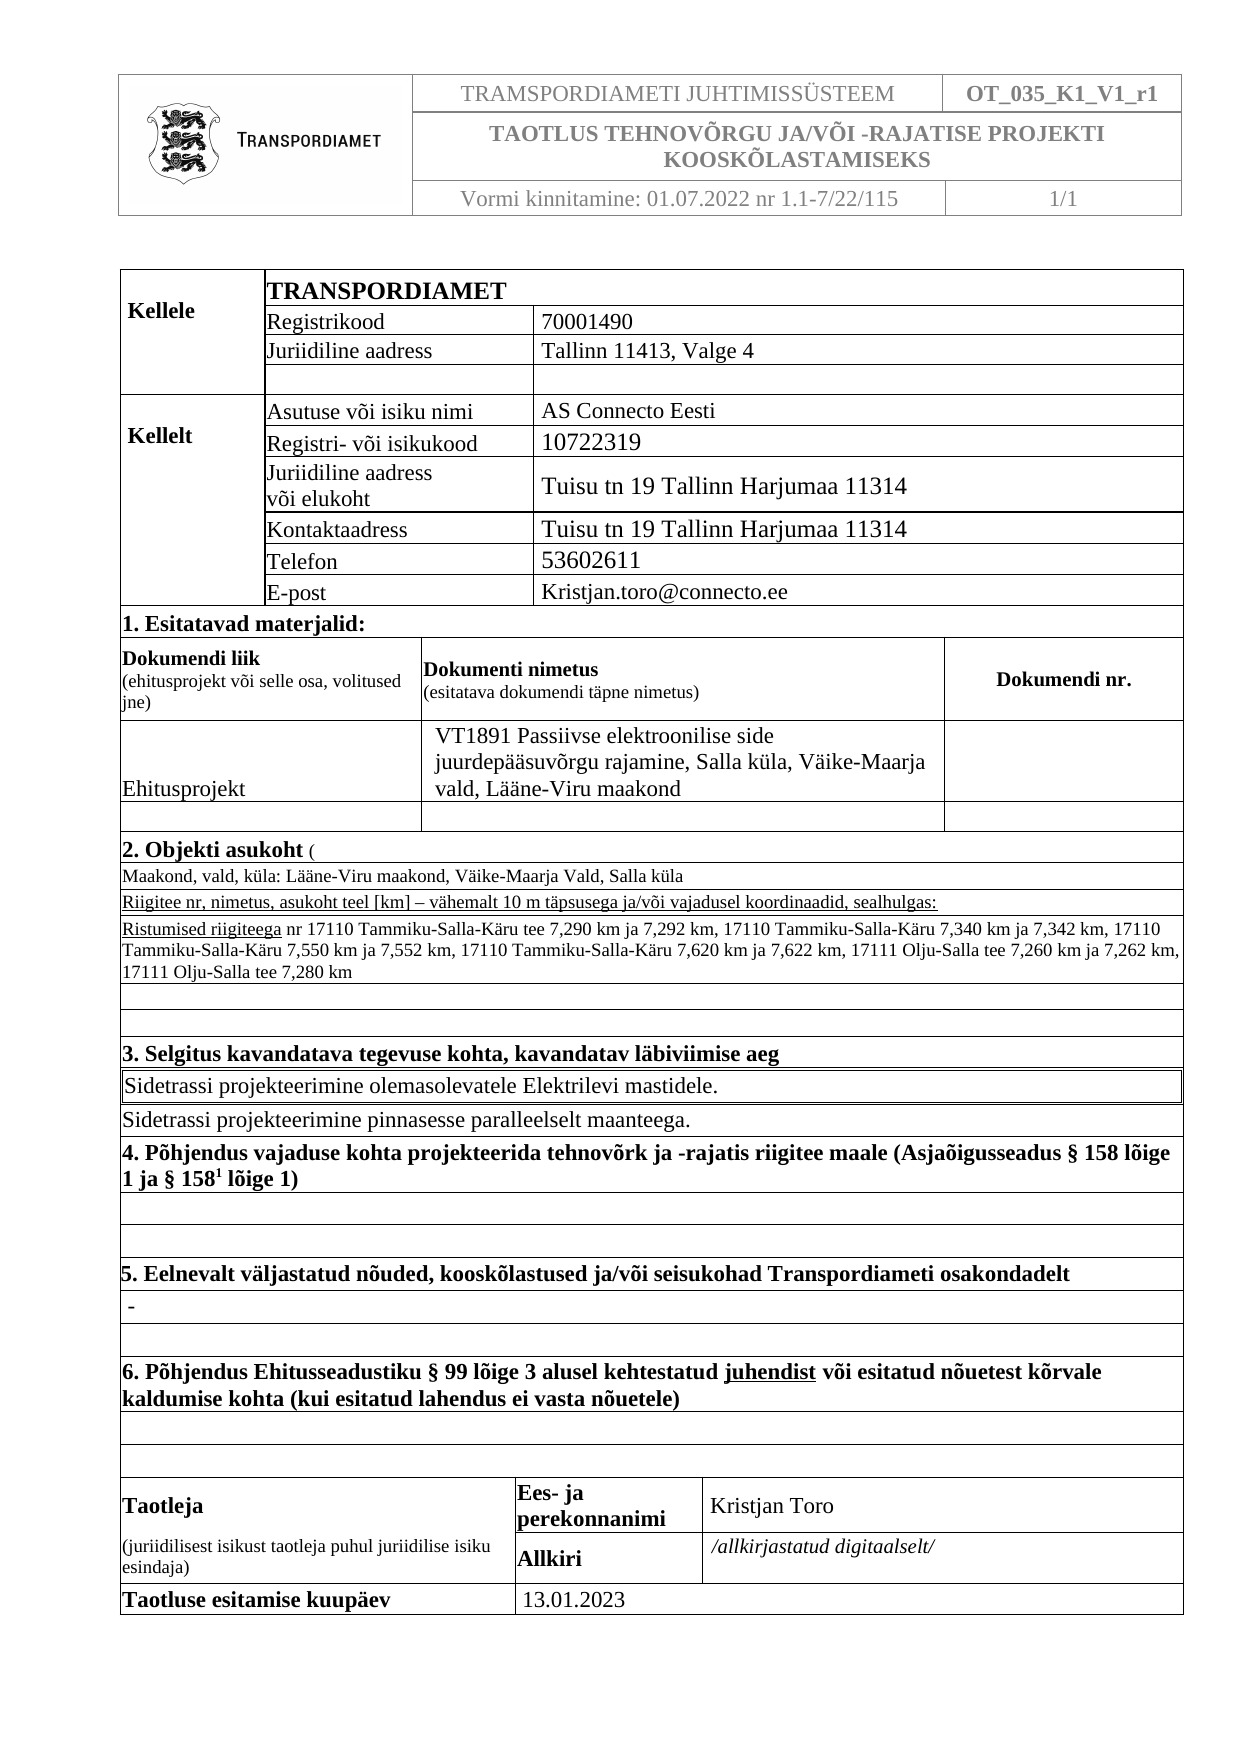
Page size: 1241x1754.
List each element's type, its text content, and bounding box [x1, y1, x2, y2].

table_cell 53602611 [534, 544, 1183, 574]
table_cell [121, 984, 1183, 1009]
table_cell Tuisu tn 19 Tallinn Harjumaa 11314 [534, 513, 1183, 543]
table_cell 3. Selgitus kavandatava tegevuse kohta, kavandatav läbiviimise aeg [121, 1037, 1183, 1067]
table_cell 2. Objekti asukoht ( [121, 832, 1183, 862]
table_cell [534, 365, 1183, 393]
table_cell Kontaktaadress [266, 513, 533, 543]
table_cell Dokumendi nr. [945, 638, 1183, 719]
table_cell [945, 721, 1183, 801]
table_cell [121, 1225, 1183, 1257]
table_cell Ees- ja perekonnanimi [516, 1478, 702, 1532]
table_cell [121, 1193, 1183, 1224]
table_cell [121, 1010, 1183, 1036]
table_cell 13.01.2023 [516, 1584, 1183, 1614]
table_cell Juriidiline aadress või elukoht [266, 457, 533, 511]
table_cell Maakond, vald, küla: Lääne-Viru maakond, Väike-Maarja Vald, Salla küla [121, 863, 1183, 889]
table_cell AS Connecto Eesti [534, 395, 1183, 425]
table_header Kellele [121, 270, 264, 393]
table_cell Kellelt [121, 395, 264, 605]
table_cell E-post [266, 575, 533, 605]
table_cell Tallinn 11413, Valge 4 [534, 335, 1183, 364]
table_cell [121, 1412, 1183, 1444]
table_cell [266, 365, 533, 393]
table_cell Registrikood [266, 306, 533, 334]
table_cell Telefon [266, 544, 533, 574]
table_cell [945, 802, 1183, 831]
table_cell Asutuse või isiku nimi [266, 395, 533, 425]
table_cell [123, 1071, 1181, 1102]
table_cell [121, 1445, 1183, 1477]
table_cell 70001490 [534, 306, 1183, 334]
table_cell 6. Põhjendus Ehitusseadustiku § 99 lõige 3 alusel kehtestatud juhendist või esitatud nõuetest kõrvale kaldumise kohta (kui esitatud lahendus ei vasta nõuetele) [121, 1357, 1183, 1411]
table_cell Taotluse esitamise kuupäev [121, 1584, 515, 1614]
table_cell - [121, 1291, 1183, 1323]
table_cell [121, 802, 421, 831]
table_cell Kristjan Toro [703, 1478, 1183, 1532]
table_cell 5. Eelnevalt väljastatud nõuded, kooskõlastused ja/või seisukohad Transpordiameti osakondadelt [121, 1258, 1183, 1290]
table_cell (juriidilisest isikust taotleja puhul juriidilise isiku esindaja) [121, 1532, 515, 1583]
table_cell Dokumenti nimetus (esitatava dokumendi täpne nimetus) [422, 638, 944, 719]
table_cell VT1891 Passiivse elektroonilise side juurdepääsuvõrgu rajamine, Salla küla, Väike-Maarja vald, Lääne-Viru maakond [422, 721, 944, 801]
table_cell Juriidiline aadress [266, 335, 533, 364]
table_cell Riigitee nr, nimetus, asukoht teel [km] – vähemalt 10 m täpsusega ja/või vajadusel koordinaadid, sealhulgas: [121, 890, 1183, 915]
table_cell 4. Põhjendus vajaduse kohta projekteerida tehnovõrk ja -rajatis riigitee maale (Asjaõigusseadus § 158 lõige 1 ja § 1581 lõige 1) [121, 1137, 1183, 1192]
table_cell Allkiri [516, 1533, 702, 1583]
table_cell Ristumised riigiteega nr 17110 Tammiku-Salla-Käru tee 7,290 km ja 7,292 km, 17110 Tammiku-Salla-Käru 7,340 km ja 7,342 km, 17110 Tammiku-Salla-Käru 7,550 km ja 7,552 km, 17110 Tammiku-Salla-Käru 7,620 km ja 7,622 km, 17111 Olju-Salla tee 7,260 km ja 7,262 km, 17111 Olju-Salla tee 7,280 km [121, 916, 1183, 982]
picture [129, 85, 402, 204]
table_cell Tuisu tn 19 Tallinn Harjumaa 11314 [534, 457, 1183, 511]
table_cell Taotleja [121, 1478, 515, 1532]
table_cell 1. Esitatavad materjalid: [121, 606, 1183, 637]
table_cell 10722319 [534, 426, 1183, 456]
table_cell Kristjan.toro@connecto.ee [534, 575, 1183, 605]
table_cell Dokumendi liik (ehitusprojekt või selle osa, volitused jne) [121, 638, 421, 719]
table_cell /allkirjastatud digitaalselt/ [703, 1533, 1183, 1583]
table_cell [422, 802, 944, 831]
table_header TRANSPORDIAMET [266, 270, 1183, 304]
table_cell Sidetrassi projekteerimine pinnasesse paralleelselt maanteega. [121, 1105, 1183, 1136]
table_cell Ehitusprojekt [121, 721, 421, 801]
table_cell Registri- või isikukood [266, 426, 533, 456]
table_cell [121, 1324, 1183, 1356]
